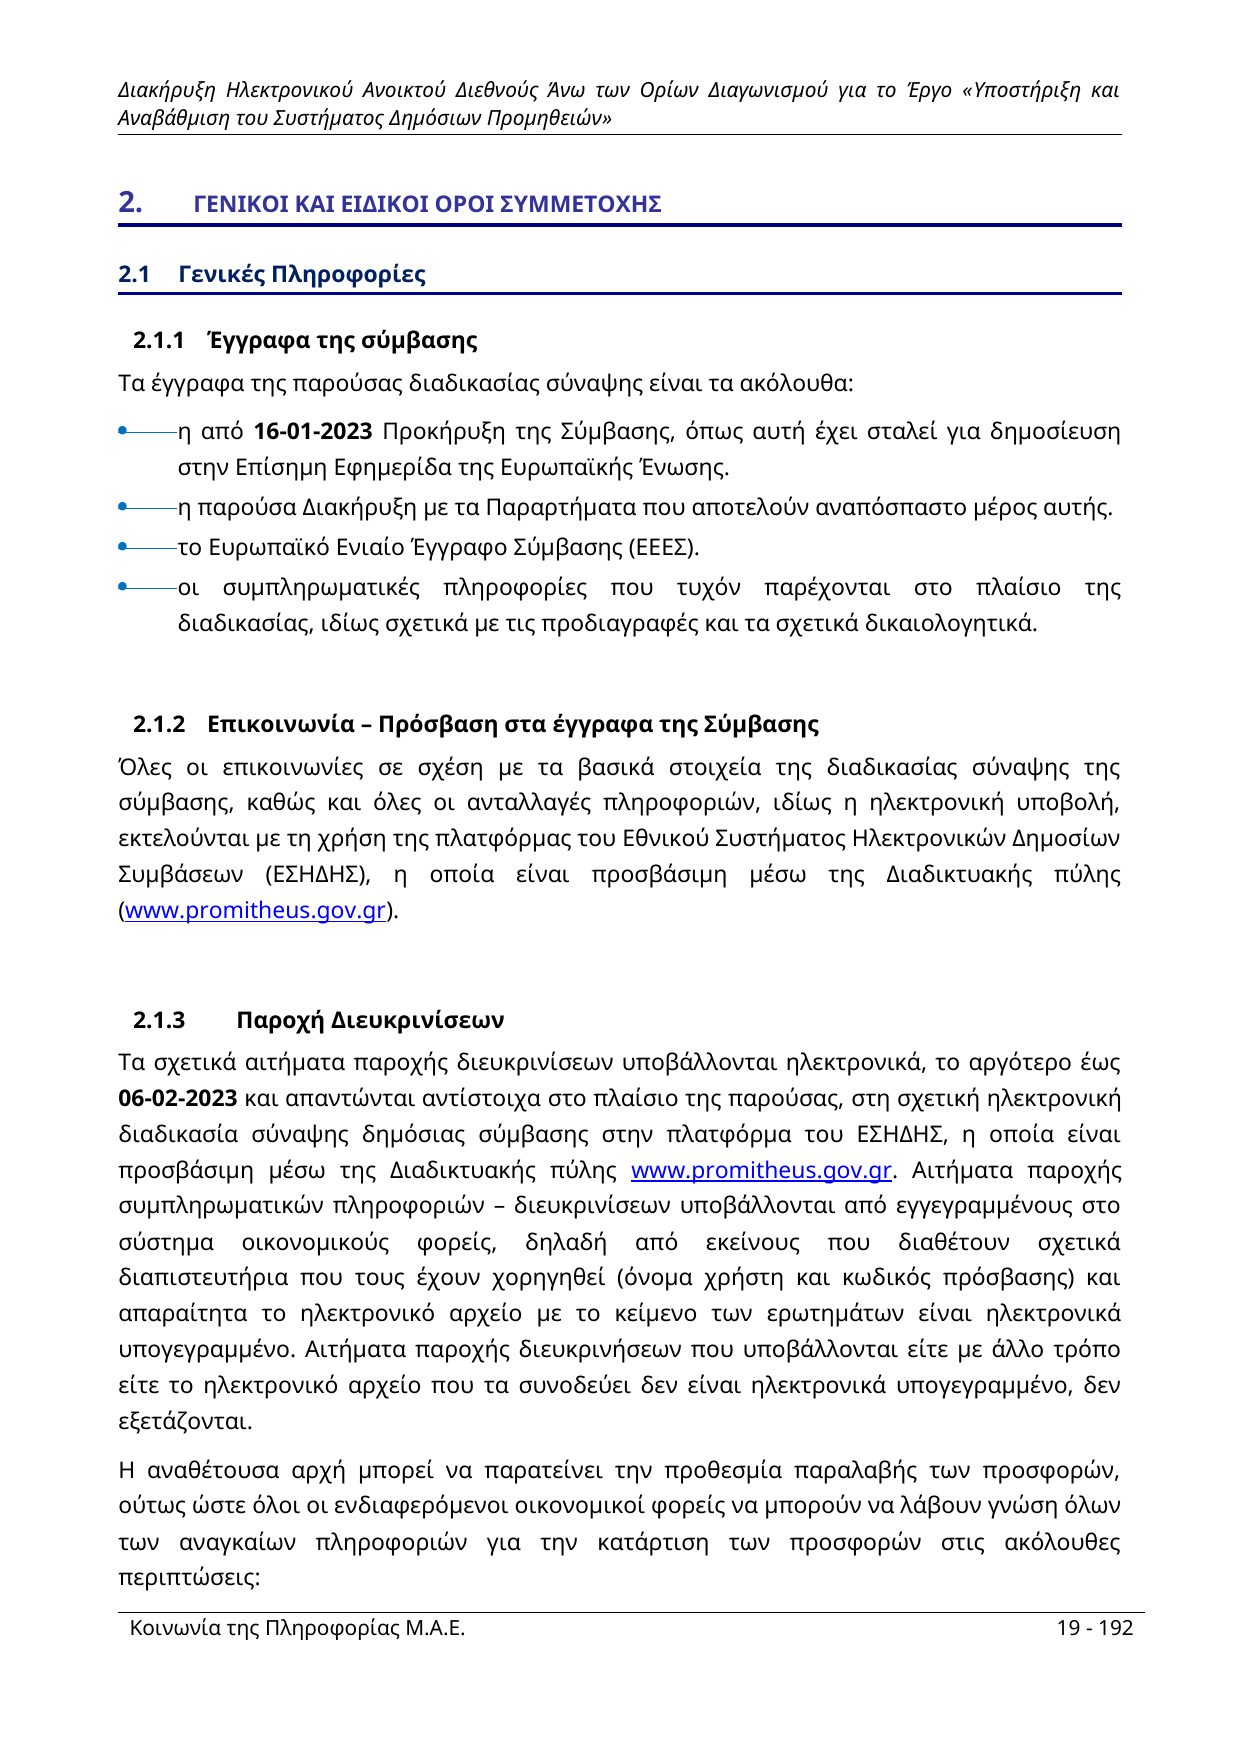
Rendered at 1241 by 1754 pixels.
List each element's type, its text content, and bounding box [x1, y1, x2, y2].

list η από 16-01-2023 Προκήρυξη της Σύμβασης, όπως αυτή έχει σταλεί για δημοσίευση στην Επίσημη Εφημερίδα της Ευρωπαϊκής Ένωσης. [118, 415, 1122, 482]
text Τα έγγραφα της παρούσας διαδικασίας σύναψης είναι τα ακόλουθα: [118, 367, 1122, 398]
subtitle Επικοινωνία – Πρόσβαση στα έγγραφα της Σύμβασης [133, 708, 1122, 739]
text Η αναθέτουσα αρχή μπορεί να παρατείνει την προθεσμία παραλαβής των προσφορών, ούτως ώστε όλοι οι ενδιαφερόμενοι οικονομικοί φορείς να μπορούν να λάβουν γνώση όλων των αναγκαίων πληροφοριών για την κατάρτιση των προσφορών στις ακόλουθες περιπτώσεις: [118, 1453, 1122, 1593]
subtitle Έγγραφα της σύμβασης [133, 324, 1122, 356]
list το Ευρωπαϊκό Ενιαίο Έγγραφο Σύμβασης (ΕΕΕΣ). [118, 531, 1122, 562]
list η παρούσα Διακήρυξη με τα Παραρτήματα που αποτελούν αναπόσπαστο μέρος αυτής. [118, 491, 1122, 522]
subtitle Γενικές Πληροφορίες [118, 258, 1122, 292]
text Τα σχετικά αιτήματα παροχής διευκρινίσεων υποβάλλονται ηλεκτρονικά, το αργότερο έως 06-02-2023 και απαντώνται αντίστοιχα στο πλαίσιο της παρούσας, στη σχετική ηλεκτρονική διαδικασία σύναψης δημόσιας σύμβασης στην πλατφόρμα του ΕΣΗΔΗΣ, η οποία είναι προσβάσιμη μέσω της Διαδικτυακής πύλης www.promitheus.gov.gr. Αιτήματα παροχής συμπληρωματικών πληροφοριών – διευκρινίσεων υποβάλλονται από εγγεγραμμένους στο σύστημα οικονομικούς φορείς, δηλαδή από εκείνους που διαθέτουν σχετικά διαπιστευτήρια που τους έχουν χορηγηθεί (όνομα χρήστη και κωδικός πρόσβασης) και απαραίτητα το ηλεκτρονικό αρχείο με το κείμενο των ερωτημάτων είναι ηλεκτρονικά υπογεγραμμένο. Αιτήματα παροχής διευκρινήσεων που υποβάλλονται είτε με άλλο τρόπο είτε το ηλεκτρονικό αρχείο που τα συνοδεύει δεν είναι ηλεκτρονικά υπογεγραμμένο, δεν εξετάζονται. [118, 1046, 1122, 1436]
text Όλες οι επικοινωνίες σε σχέση με τα βασικά στοιχεία της διαδικασίας σύναψης της σύμβασης, καθώς και όλες οι ανταλλαγές πληροφοριών, ιδίως η ηλεκτρονική υποβολή, εκτελούνται με τη χρήση της πλατφόρμας του Εθνικού Συστήματος Ηλεκτρονικών Δημοσίων Συμβάσεων (ΕΣΗΔΗΣ), η οποία είναι προσβάσιμη μέσω της Διαδικτυακής πύλης (www.promitheus.gov.gr). [118, 750, 1122, 925]
subtitle Παροχή Διευκρινίσεων [133, 1003, 1122, 1035]
subtitle ΓΕΝΙΚΟΙ ΚΑΙ ΕΙΔΙΚΟΙ ΟΡΟΙ ΣΥΜΜΕΤΟΧΗΣ [118, 181, 1122, 223]
list οι συμπληρωματικές πληροφορίες που τυχόν παρέχονται στο πλαίσιο της διαδικασίας, ιδίως σχετικά με τις προδιαγραφές και τα σχετικά δικαιολογητικά. [118, 571, 1122, 638]
